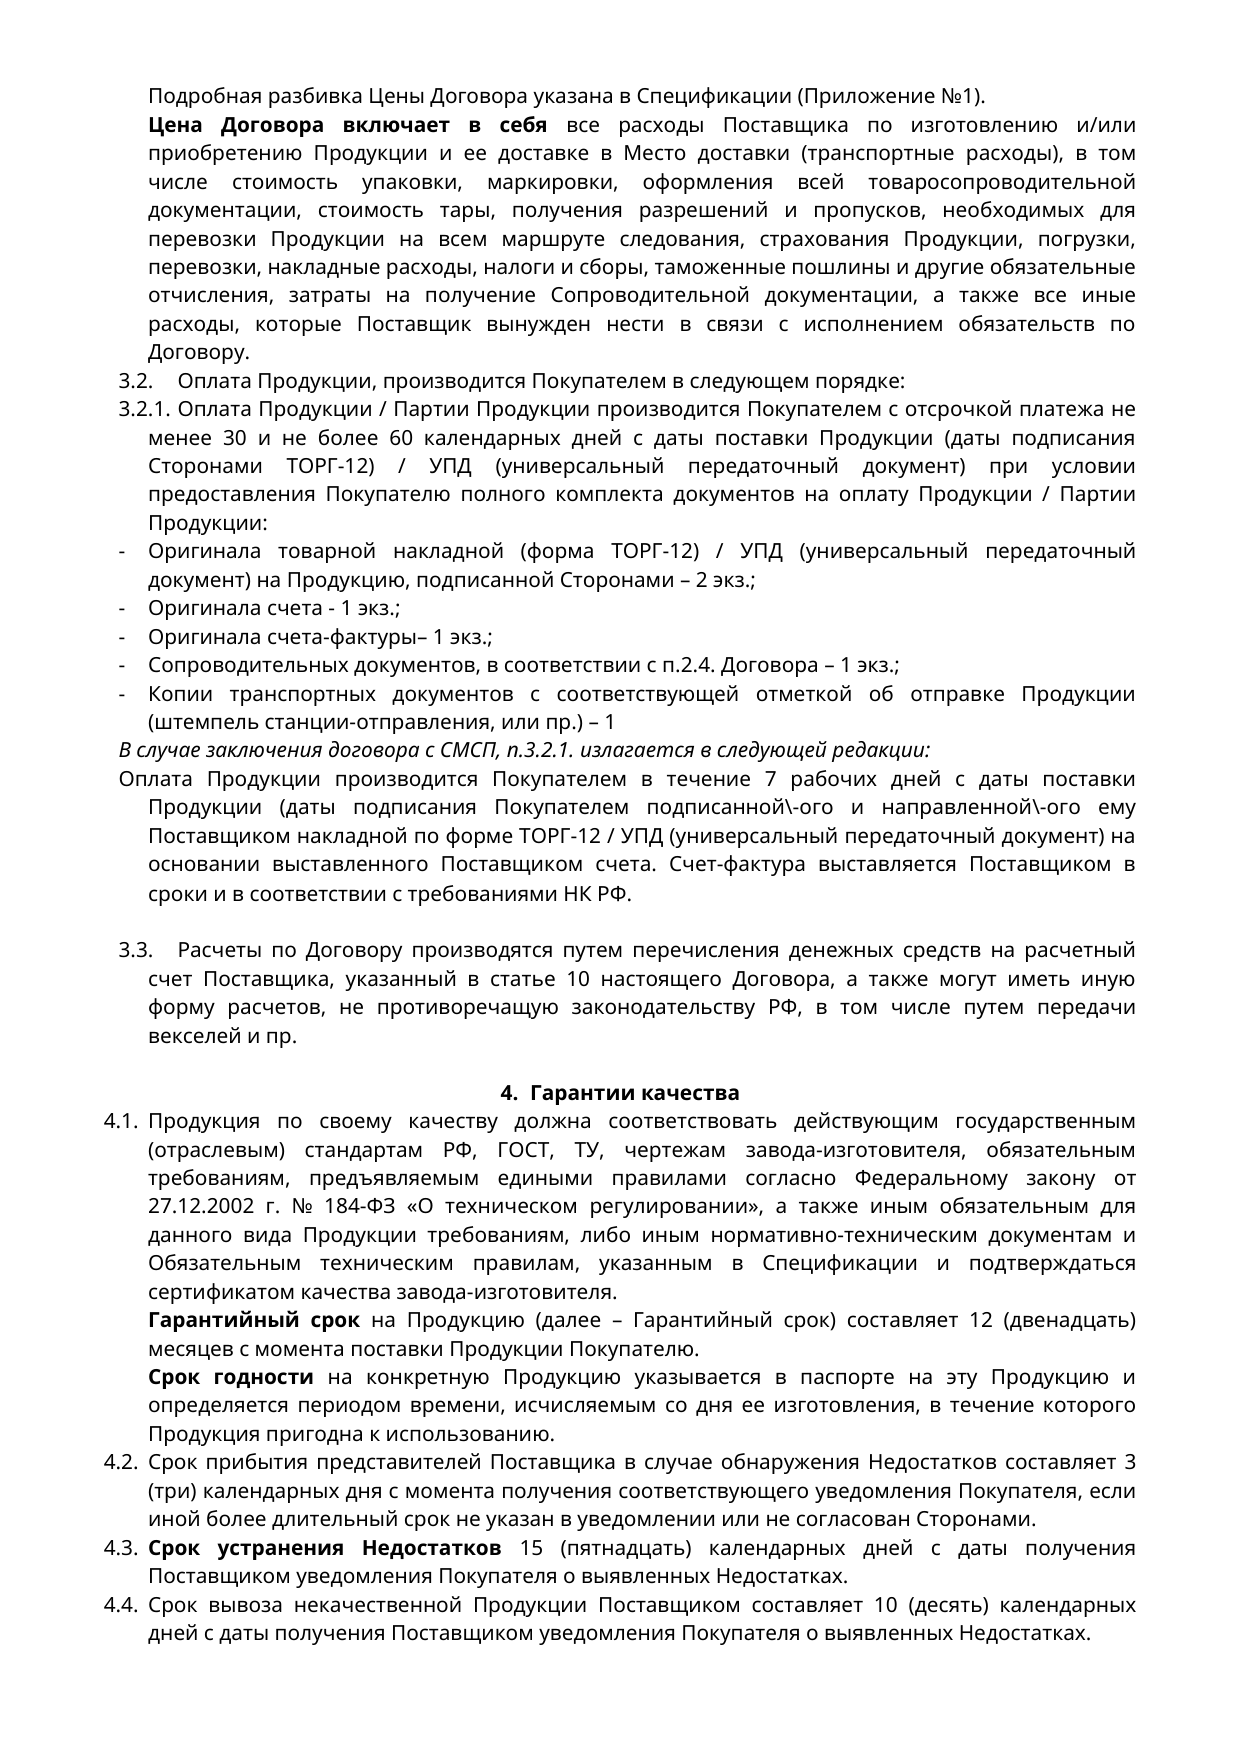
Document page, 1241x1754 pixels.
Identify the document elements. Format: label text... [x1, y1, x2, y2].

list Срок прибытия представителей Поставщика в случае обнаружения Недостатков составляет 3 (три) календарных дня с момента получения соответствующего уведомления Покупателя, если иной более длительный срок не указан в уведомлении или не согласован Сторонами. [103, 1447, 1137, 1533]
text Подробная разбивка Цены Договора указана в Спецификации (Приложение №1). [148, 81, 1137, 110]
list - Оригинала счета-фактуры– 1 экз.; [118, 622, 1137, 650]
list Оплата Продукции производится Покупателем в течение 7 рабочих дней с даты поставки Продукции (даты подписания Покупателем подписанной\-ого и направленной\-ого ему Поставщиком накладной по форме ТОРГ-12 / УПД (универсальный передаточный документ) на основании выставленного Поставщиком счета. Счет-фактура выставляется Поставщиком в сроки и в соответствии с требованиями НК РФ. [118, 764, 1137, 907]
text Срок годности на конкретную Продукцию указывается в паспорте на эту Продукцию и определяется периодом времени, исчисляемым со дня ее изготовления, в течение которого Продукция пригодна к использованию. [148, 1362, 1137, 1447]
text Гарантийный срок на Продукцию (далее – Гарантийный срок) составляет 12 (двенадцать) месяцев с момента поставки Продукции Покупателю. [148, 1305, 1137, 1362]
list В случае заключения договора с СМСП, п.3.2.1. излагается в следующей редакции: [118, 736, 1137, 764]
list - Оригинала товарной накладной (форма ТОРГ-12) / УПД (универсальный передаточный документ) на Продукцию, подписанной Сторонами – 2 экз.; [118, 536, 1137, 593]
list Срок вывоза некачественной Продукции Поставщиком составляет 10 (десять) календарных дней с даты получения Поставщиком уведомления Покупателя о выявленных Недостатках. [103, 1590, 1137, 1647]
list - Оригинала счета - 1 экз.; [118, 593, 1137, 622]
list - Копии транспортных документов с соответствующей отметкой об отправке Продукции (штемпель станции-отправления, или пр.) – 1 [118, 679, 1137, 736]
list Продукция по своему качеству должна соответствовать действующим государственным (отраслевым) стандартам РФ, ГОСТ, ТУ, чертежам завода-изготовителя, обязательным требованиям, предъявляемым едиными правилами согласно Федеральному закону от 27.12.2002 г. № 184-ФЗ «О техническом регулировании», а также иным обязательным для данного вида Продукции требованиям, либо иным нормативно-техническим документам и Обязательным техническим правилам, указанным в Спецификации и подтверждаться сертификатом качества завода-изготовителя. [103, 1106, 1137, 1305]
list Гарантии качества [103, 1078, 1137, 1106]
text Цена Договора включает в себя все расходы Поставщика по изготовлению и/или приобретению Продукции и ее доставке в Место доставки (транспортные расходы), в том числе стоимость упаковки, маркировки, оформления всей товаросопроводительной документации, стоимость тары, получения разрешений и пропусков, необходимых для перевозки Продукции на всем маршруте следования, страхования Продукции, погрузки, перевозки, накладные расходы, налоги и сборы, таможенные пошлины и другие обязательные отчисления, затраты на получение Сопроводительной документации, а также все иные расходы, которые Поставщик вынужден нести в связи с исполнением обязательств по Договору. [148, 110, 1137, 366]
list Оплата Продукции, производится Покупателем в следующем порядке: [118, 366, 1137, 394]
text 3.2.1. Оплата Продукции / Партии Продукции производится Покупателем с отсрочкой платежа не менее 30 и не более 60 календарных дней с даты поставки Продукции (даты подписания Сторонами ТОРГ-12) / УПД (универсальный передаточный документ) при условии предоставления Покупателю полного комплекта документов на оплату Продукции / Партии Продукции: [118, 394, 1137, 536]
list Срок устранения Недостатков 15 (пятнадцать) календарных дней с даты получения Поставщиком уведомления Покупателя о выявленных Недостатках. [103, 1533, 1137, 1590]
list - Сопроводительных документов, в соответствии с п.2.4. Договора – 1 экз.; [118, 650, 1137, 679]
list Расчеты по Договору производятся путем перечисления денежных средств на расчетный счет Поставщика, указанный в статье 10 настоящего Договора, а также могут иметь иную форму расчетов, не противоречащую законодательству РФ, в том числе путем передачи векселей и пр. [118, 936, 1137, 1049]
